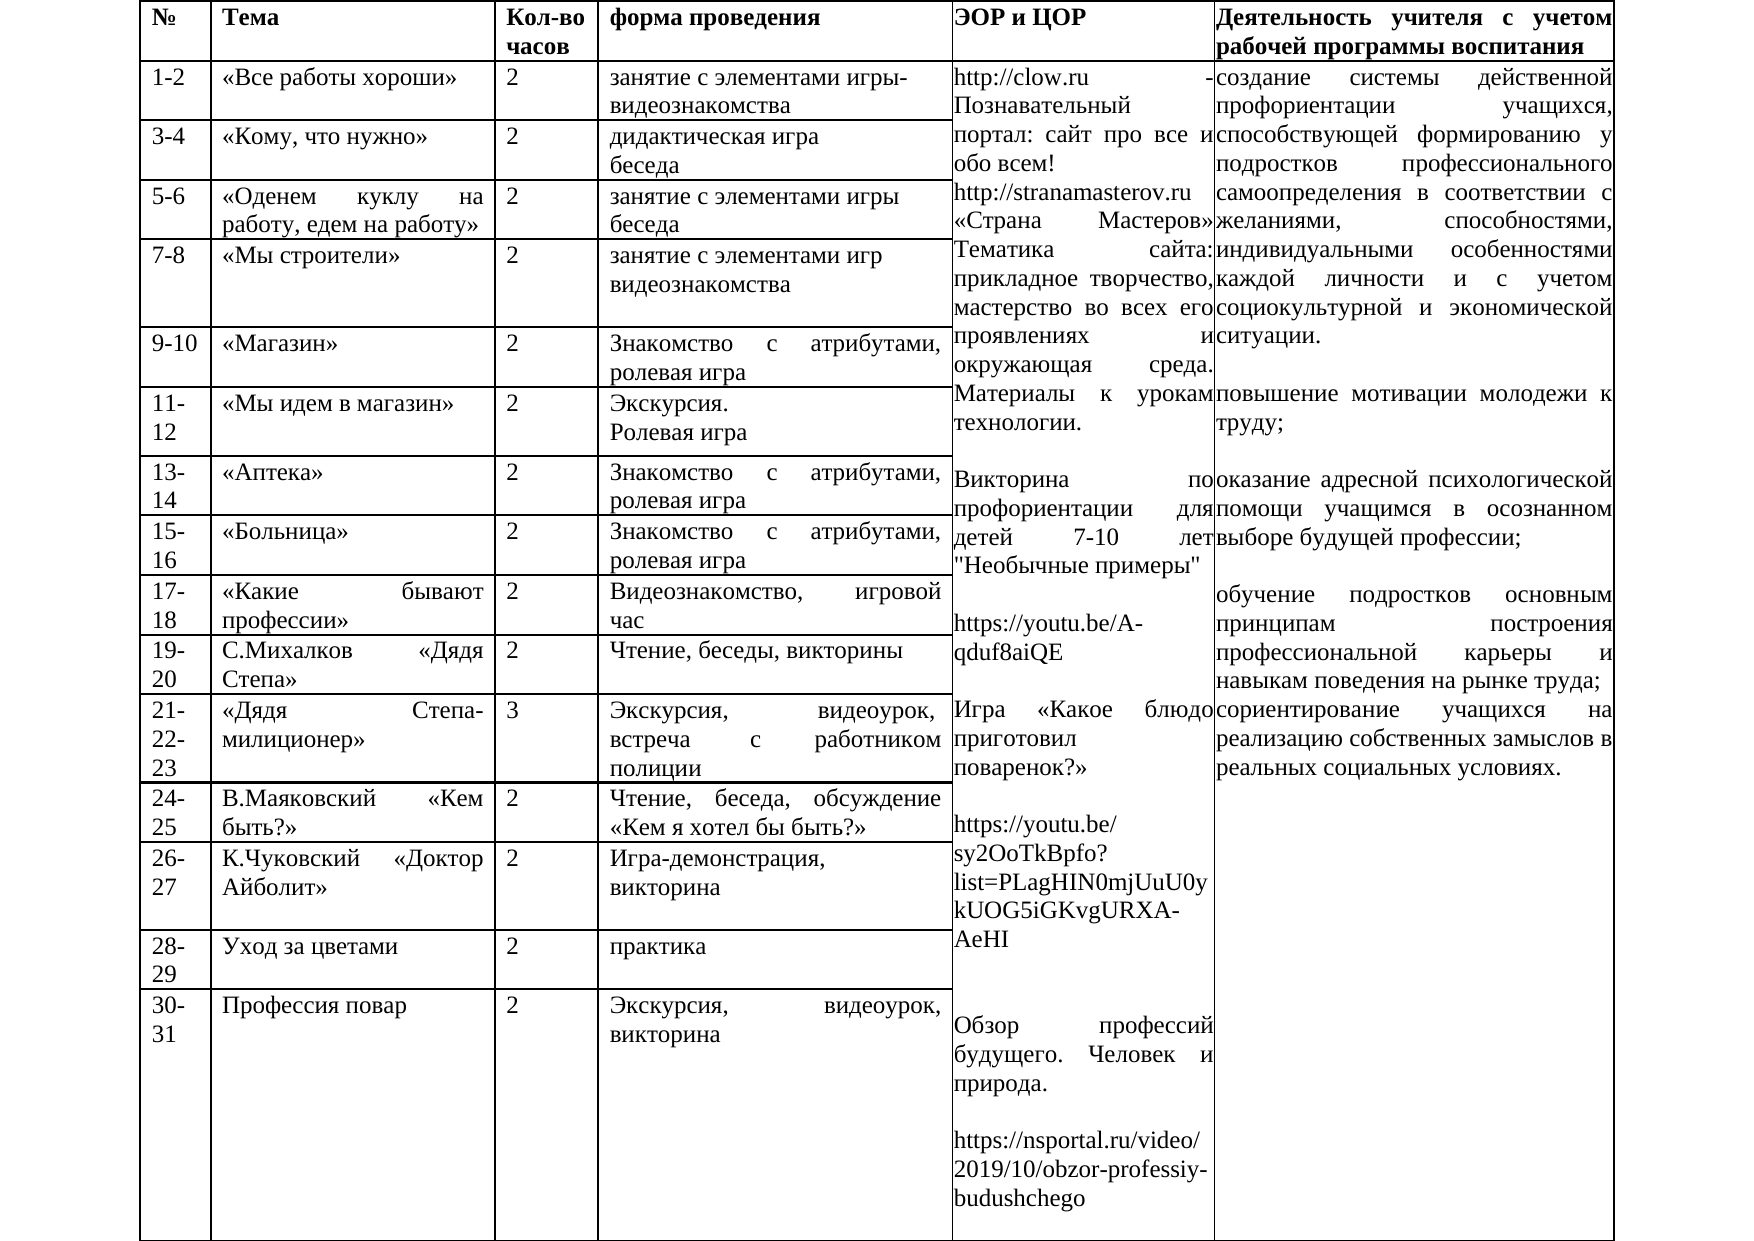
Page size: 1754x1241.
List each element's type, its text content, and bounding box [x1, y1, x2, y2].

table_cell занятие с элементами игр видеознакомства [599, 240, 952, 326]
table_cell практика [599, 931, 952, 988]
table_cell 2 [496, 843, 597, 929]
table_cell 2 [496, 784, 597, 841]
table_cell 15-16 [141, 516, 210, 574]
table_cell Чтение, беседы, викторины [599, 636, 952, 693]
table_cell 2 [496, 240, 597, 326]
table_cell Знакомство с атрибутами, ролевая игра [599, 328, 952, 386]
table_cell 2 [496, 516, 597, 574]
table_cell «Все работы хороши» [212, 62, 494, 119]
table_cell 13-14 [141, 457, 210, 514]
table_cell 2 [496, 328, 597, 386]
table_cell 11-12 [141, 388, 210, 455]
table_cell 2 [496, 62, 597, 119]
table_cell Экскурсия. Ролевая игра [599, 388, 952, 455]
table_cell 2 [496, 990, 597, 1240]
table_cell Профессия повар [212, 990, 494, 1240]
table_cell 1-2 [141, 62, 210, 119]
table_cell 2 [496, 457, 597, 514]
table_header форма проведения [599, 2, 952, 59]
table_header Деятельность учителя с учетом рабочей программы воспитания [1215, 2, 1613, 59]
table_cell занятие с элементами игры беседа [599, 181, 952, 238]
table_cell 2 [496, 636, 597, 693]
table_cell 9-10 [141, 328, 210, 386]
table_cell 24-25 [141, 784, 210, 841]
table_cell К.Чуковский «Доктор Айболит» [212, 843, 494, 929]
table_cell 5-6 [141, 181, 210, 238]
table_cell 21-22-23 [141, 695, 210, 781]
table_cell «Аптека» [212, 457, 494, 514]
table_cell «Магазин» [212, 328, 494, 386]
table_cell 26-27 [141, 843, 210, 929]
table_cell http://clow.ru - Познавательный портал: сайт про все и обо всем! http://stranamasterov.ru «Страна Мастеров» Тематика сайта: прикладное творчество, мастерство во всех его проявлениях и окружающая среда. Материалы к урокам технологии. Викторина по профориентации для детей 7-10 лет "Необычные примеры" https://youtu.be/A-qduf8aiQE Игра «Какое блюдо приготовил поваренок?» https://youtu.be/sy2OoTkBpfo?list=PLagHIN0mjUuU0ykUOG5iGKvgURXA-AeHI Обзор профессий будущего. Человек и природа. https://nsportal.ru/video/2019/10/obzor-professiy-budushchego Профессия "Сити-фермер". Виртуальная прогулка. https://nsportal.ru/video/2019/10/virtualnaya-progulka-siti-fermy-v-mire Профессия будущего "Агроинформатик". Результаты труда. https://youtu.be/uNkADHZStDE?list=PLbtbBtGwBb3YtJzKgZliBJlrLH4aq62QA Профессия "Лесник" https://youtu.be/lZ5JTbXgUxE?list=PLbtbBtGwBb3YtJzKgZliBJlrLH4aq62QA [953, 62, 1214, 1240]
table_header Тема [212, 2, 494, 59]
table_cell 2 [496, 388, 597, 455]
table_cell «Мы идем в магазин» [212, 388, 494, 455]
table_cell 7-8 [141, 240, 210, 326]
table_cell Экскурсия, видеоурок, встреча с работником полиции [599, 695, 952, 781]
table_cell Игра-демонстрация, викторина [599, 843, 952, 929]
table_cell «Больница» [212, 516, 494, 574]
table_cell 3 [496, 695, 597, 781]
table_header ЭОР и ЦОР [953, 2, 1214, 59]
table_cell Видеознакомство, игровой час [599, 576, 952, 633]
table_cell Знакомство с атрибутами, ролевая игра [599, 457, 952, 514]
table_cell «Мы строители» [212, 240, 494, 326]
table_cell В.Маяковский «Кем быть?» [212, 784, 494, 841]
table_cell «Оденем куклу на работу, едем на работу» [212, 181, 494, 238]
table_cell «Дядя Степа-милиционер» [212, 695, 494, 781]
table_cell Чтение, беседа, обсуждение «Кем я хотел бы быть?» [599, 784, 952, 841]
table_cell дидактическая игра беседа [599, 121, 952, 179]
table_cell «Кому, что нужно» [212, 121, 494, 179]
table_header Кол-во часов [496, 2, 597, 59]
table_cell Знакомство с атрибутами, ролевая игра [599, 516, 952, 574]
table_cell 2 [496, 181, 597, 238]
table_cell 19-20 [141, 636, 210, 693]
table_cell занятие с элементами игры- видеознакомства [599, 62, 952, 119]
table_cell 2 [496, 121, 597, 179]
table_cell Экскурсия, видеоурок, викторина [599, 990, 952, 1240]
table_cell 17-18 [141, 576, 210, 633]
table_cell 28-29 [141, 931, 210, 988]
table_cell «Какие бывают профессии» [212, 576, 494, 633]
table_cell 30-31 [141, 990, 210, 1240]
table_cell С.Михалков «Дядя Степа» [212, 636, 494, 693]
table_cell 2 [496, 931, 597, 988]
table_cell Уход за цветами [212, 931, 494, 988]
table_cell 2 [496, 576, 597, 633]
table_header № [141, 2, 210, 59]
table_cell 3-4 [141, 121, 210, 179]
